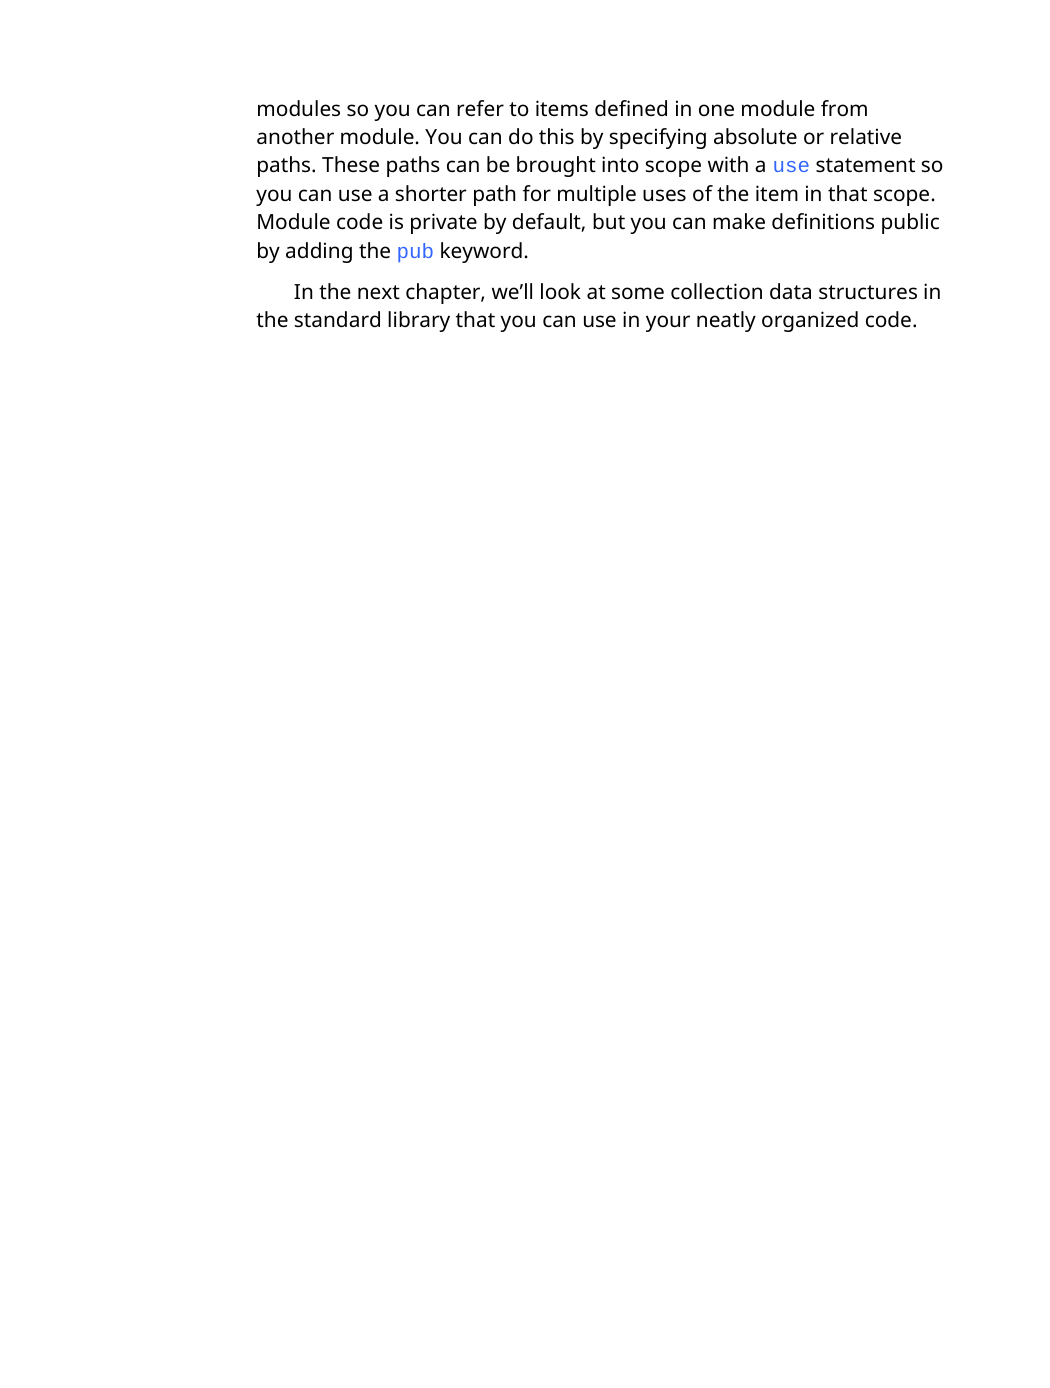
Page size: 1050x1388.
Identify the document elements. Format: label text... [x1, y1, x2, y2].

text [256, 94, 950, 264]
text In the next chapter, we’ll look at some collection data structures in the standard library that you can use in your neatly organized code. [256, 277, 950, 334]
